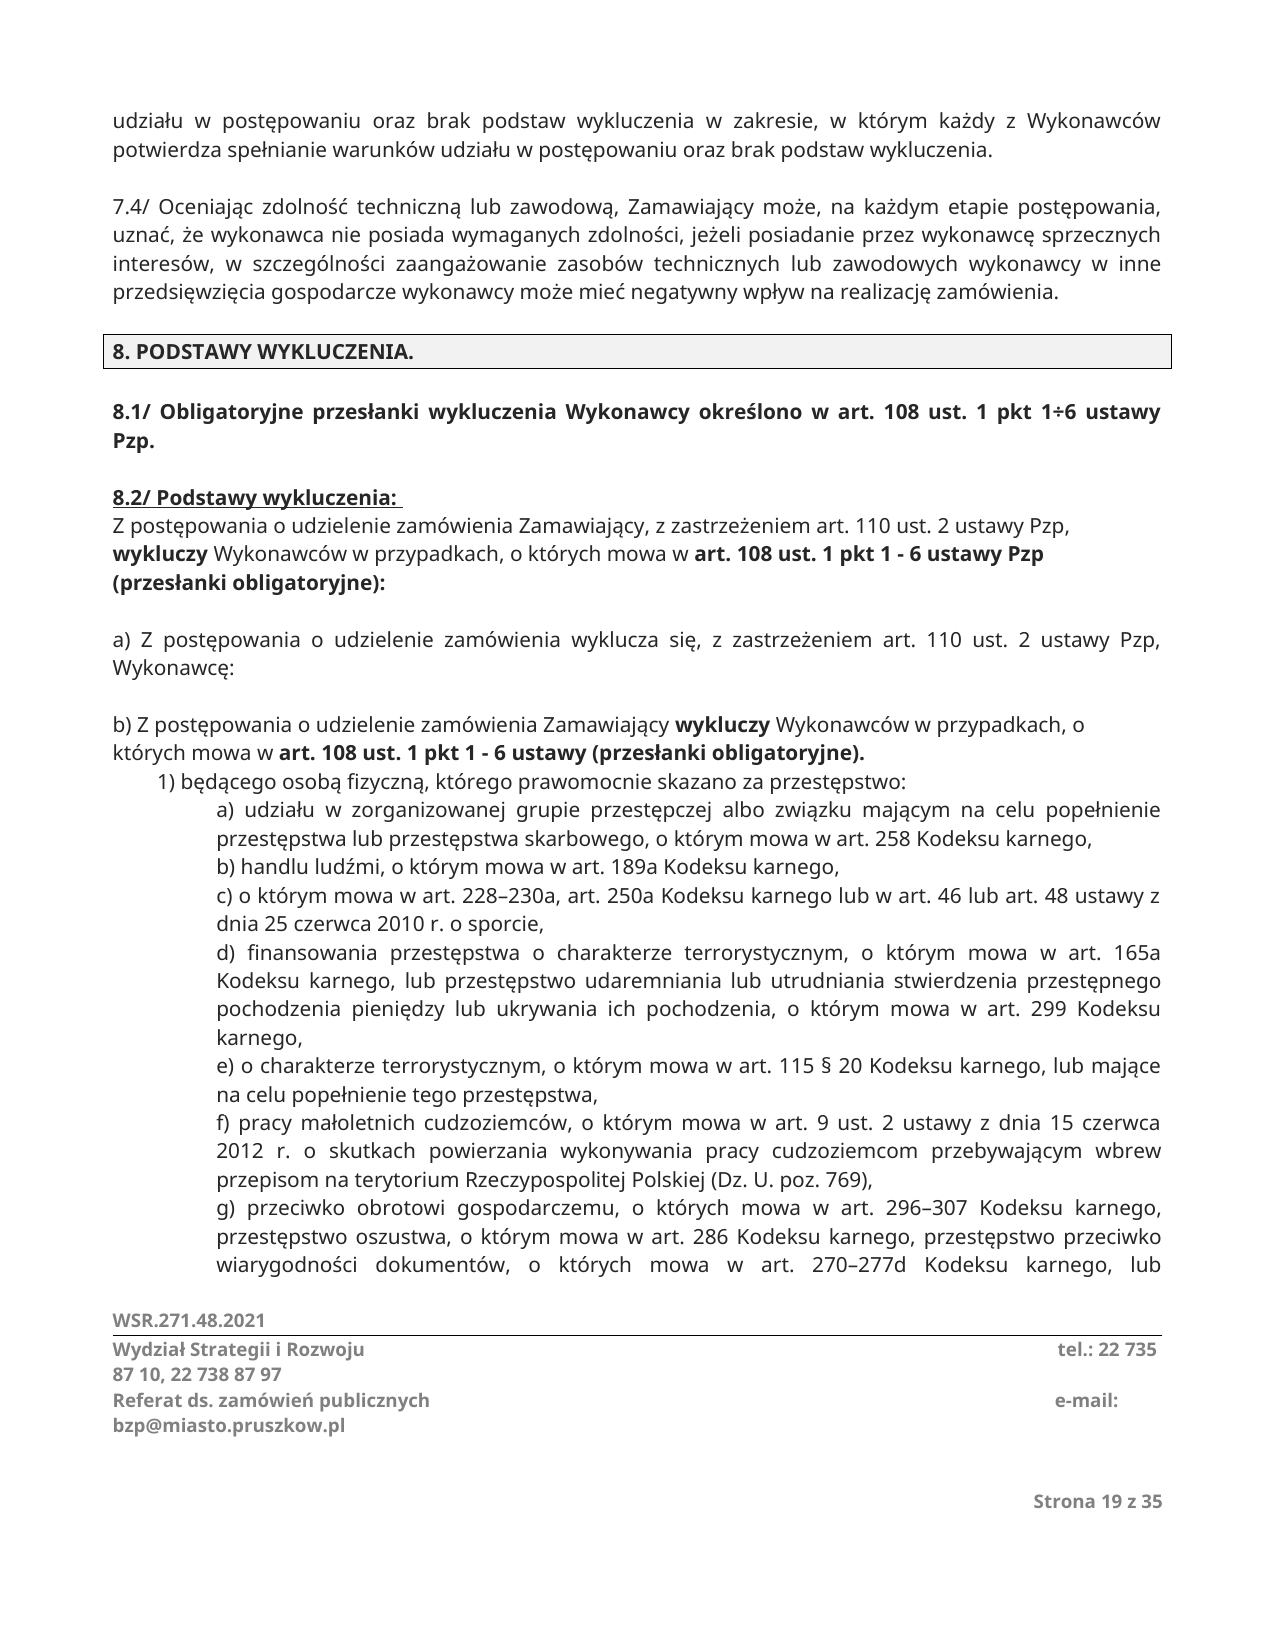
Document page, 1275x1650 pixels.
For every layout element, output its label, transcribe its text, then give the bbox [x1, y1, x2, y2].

text 8. PODSTAWY WYKLUCZENIA. [104, 335, 1171, 368]
text b) Z postępowania o udzielenie zamówienia Zamawiający wykluczy Wykonawców w przypadkach, o których mowa w art. 108 ust. 1 pkt 1 - 6 ustawy (przesłanki obligatoryjne). [112, 710, 1162, 767]
text 7.4/ Oceniając zdolność techniczną lub zawodową, Zamawiający może, na każdym etapie postępowania, uznać, że wykonawca nie posiada wymaganych zdolności, jeżeli posiadanie przez wykonawcę sprzecznych interesów, w szczególności zaangażowanie zasobów technicznych lub zawodowych wykonawcy w inne przedsięwzięcia gospodarcze wykonawcy może mieć negatywny wpływ na realizację zamówienia. [112, 192, 1162, 306]
text 8.1/ Obligatoryjne przesłanki wykluczenia Wykonawcy określono w art. 108 ust. 1 pkt 1÷6 ustawy Pzp. [112, 397, 1162, 454]
text a) Z postępowania o udzielenie zamówienia wyklucza się, z zastrzeżeniem art. 110 ust. 2 ustawy Pzp, Wykonawcę: [112, 625, 1162, 682]
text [216, 1193, 1162, 1279]
text a) udziału w zorganizowanej grupie przestępczej albo związku mającym na celu popełnienie przestępstwa lub przestępstwa skarbowego, o którym mowa w art. 258 Kodeksu karnego, [216, 795, 1162, 852]
text Z postępowania o udzielenie zamówienia Zamawiający, z zastrzeżeniem art. 110 ust. 2 ustawy Pzp, wykluczy Wykonawców w przypadkach, o których mowa w art. 108 ust. 1 pkt 1 - 6 ustawy Pzp (przesłanki obligatoryjne): [112, 511, 1162, 596]
text b) handlu ludźmi, o którym mowa w art. 189a Kodeksu karnego, [216, 852, 1162, 881]
text e) o charakterze terrorystycznym, o którym mowa w art. 115 § 20 Kodeksu karnego, lub mające na celu popełnienie tego przestępstwa, [216, 1051, 1162, 1108]
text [112, 107, 1162, 163]
text f) pracy małoletnich cudzoziemców, o którym mowa w art. 9 ust. 2 ustawy z dnia 15 czerwca 2012 r. o skutkach powierzania wykonywania pracy cudzoziemcom przebywającym wbrew przepisom na terytorium Rzeczypospolitej Polskiej (Dz. U. poz. 769), [216, 1108, 1162, 1193]
text 1) będącego osobą fizyczną, którego prawomocnie skazano za przestępstwo: [157, 767, 1162, 795]
text 8.2/ Podstawy wykluczenia: [112, 483, 1162, 511]
text c) o którym mowa w art. 228–230a, art. 250a Kodeksu karnego lub w art. 46 lub art. 48 ustawy z dnia 25 czerwca 2010 r. o sporcie, [216, 881, 1162, 938]
text d) finansowania przestępstwa o charakterze terrorystycznym, o którym mowa w art. 165a Kodeksu karnego, lub przestępstwo udaremniania lub utrudniania stwierdzenia przestępnego pochodzenia pieniędzy lub ukrywania ich pochodzenia, o którym mowa w art. 299 Kodeksu karnego, [216, 938, 1162, 1051]
